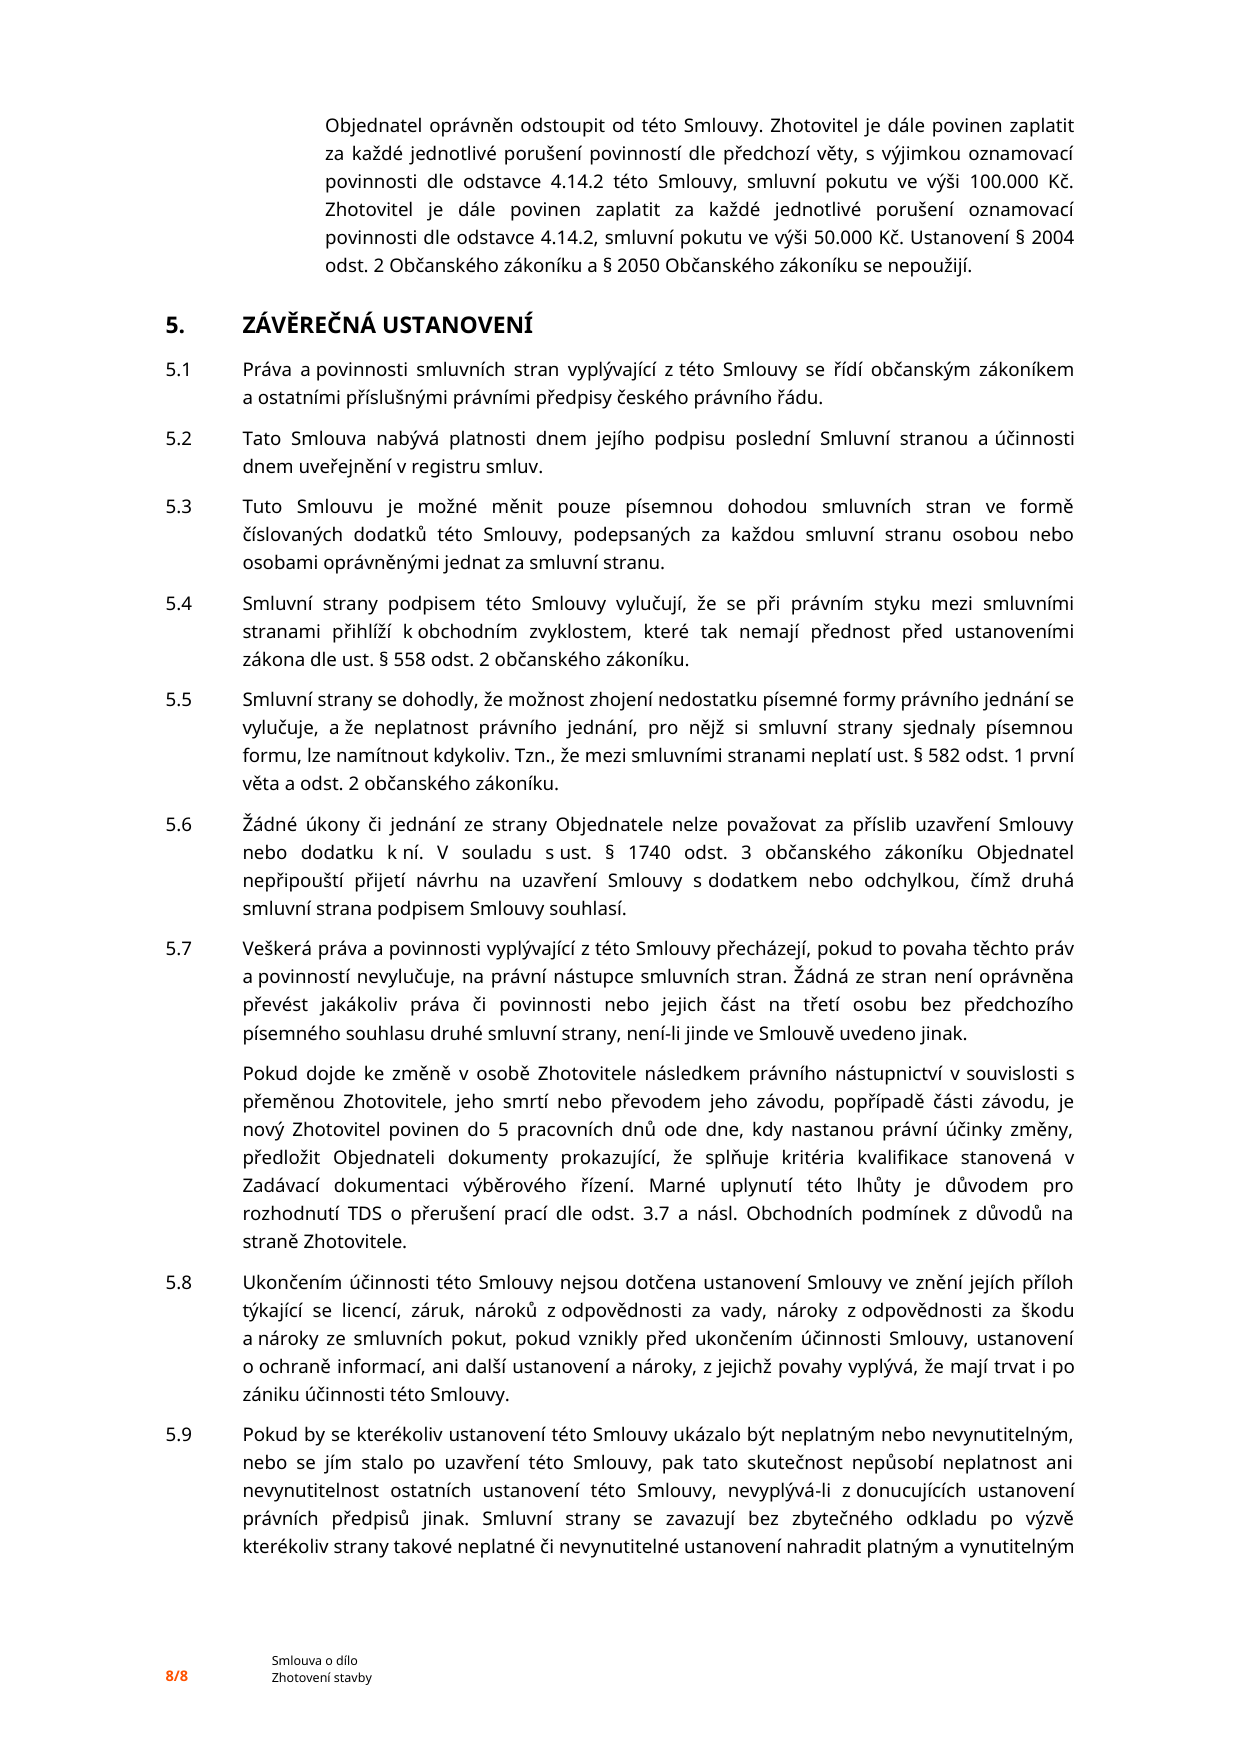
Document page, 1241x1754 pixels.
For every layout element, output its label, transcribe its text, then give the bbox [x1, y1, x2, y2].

text Veškerá práva a povinnosti vyplývající z této Smlouvy přecházejí, pokud to povaha těchto práv a povinností nevylučuje, na právní nástupce smluvních stran. Žádná ze stran není oprávněna převést jakákoliv práva či povinnosti nebo jejich část na třetí osobu bez předchozího písemného souhlasu druhé smluvní strany, není-li jinde ve Smlouvě uvedeno jinak. [165, 936, 1075, 1045]
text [242, 112, 1075, 278]
list Pokud dojde ke změně v osobě Zhotovitele následkem právního nástupnictví v souvislosti s přeměnou Zhotovitele, jeho smrtí nebo převodem jeho závodu, popřípadě části závodu, je nový Zhotovitel povinen do 5 pracovních dnů ode dne, kdy nastanou právní účinky změny, předložit Objednateli dokumenty prokazující, že splňuje kritéria kvalifikace stanovená v Zadávací dokumentaci výběrového řízení. Marné uplynutí této lhůty je důvodem pro rozhodnutí TDS o přerušení prací dle odst. 3.7 a násl. Obchodních podmínek z důvodů na straně Zhotovitele. [242, 1060, 1075, 1254]
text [165, 1422, 1075, 1559]
text Tuto Smlouvu je možné měnit pouze písemnou dohodou smluvních stran ve formě číslovaných dodatků této Smlouvy, podepsaných za každou smluvní stranu osobou nebo osobami oprávněnými jednat za smluvní stranu. [165, 493, 1075, 575]
text ZÁVĚREČNÁ USTANOVENÍ [165, 309, 1075, 341]
text Smluvní strany se dohodly, že možnost zhojení nedostatku písemné formy právního jednání se vylučuje, a že neplatnost právního jednání, pro nějž si smluvní strany sjednaly písemnou formu, lze namítnout kdykoliv. Tzn., že mezi smluvními stranami neplatí ust. § 582 odst. 1 první věta a odst. 2 občanského zákoníku. [165, 687, 1075, 796]
text Ukončením účinnosti této Smlouvy nejsou dotčena ustanovení Smlouvy ve znění jejích příloh týkající se licencí, záruk, nároků z odpovědnosti za vady, nároky z odpovědnosti za škodu a nároky ze smluvních pokut, pokud vznikly před ukončením účinnosti Smlouvy, ustanovení o ochraně informací, ani další ustanovení a nároky, z jejichž povahy vyplývá, že mají trvat i po zániku účinnosti této Smlouvy. [165, 1269, 1075, 1407]
text Smluvní strany podpisem této Smlouvy vylučují, že se při právním styku mezi smluvními stranami přihlíží k obchodním zvyklostem, které tak nemají přednost před ustanoveními zákona dle ust. § 558 odst. 2 občanského zákoníku. [165, 590, 1075, 672]
text Tato Smlouva nabývá platnosti dnem jejího podpisu poslední Smluvní stranou a účinnosti dnem uveřejnění v registru smluv. [165, 425, 1075, 478]
text Žádné úkony či jednání ze strany Objednatele nelze považovat za příslib uzavření Smlouvy nebo dodatku k ní. V souladu s ust. § 1740 odst. 3 občanského zákoníku Objednatel nepřipouští přijetí návrhu na uzavření Smlouvy s dodatkem nebo odchylkou, čímž druhá smluvní strana podpisem Smlouvy souhlasí. [165, 811, 1075, 921]
text Práva a povinnosti smluvních stran vyplývající z této Smlouvy se řídí občanským zákoníkem a ostatními příslušnými právními předpisy českého právního řádu. [165, 356, 1075, 410]
